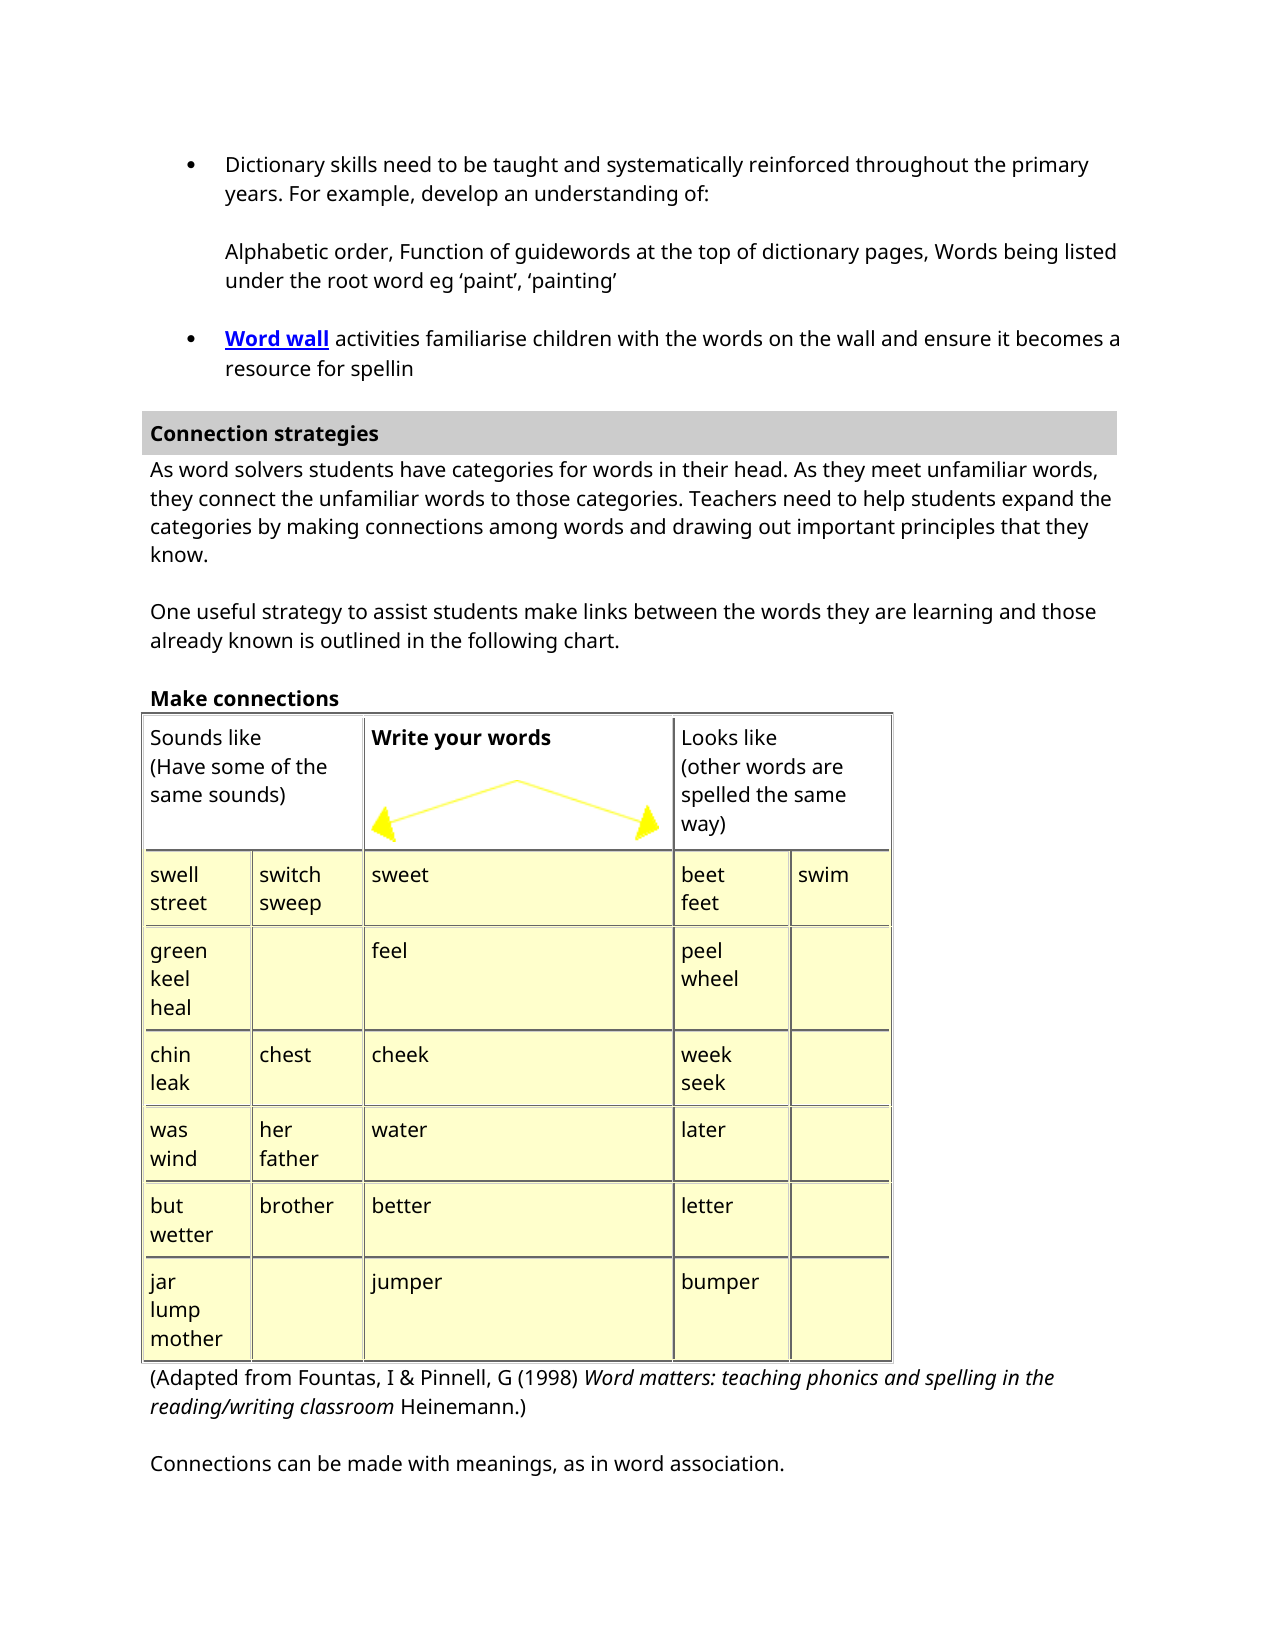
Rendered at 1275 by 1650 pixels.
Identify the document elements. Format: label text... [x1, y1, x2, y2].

text Connections can be made with meanings, as in word association. [150, 1449, 1125, 1478]
table_cell jumper [364, 1259, 673, 1360]
table_cell swell street [144, 849, 250, 925]
table_cell green keel heal [142, 925, 251, 1029]
list Dictionary skills need to be taught and systematically reinforced throughout the primary years. For example, develop an understanding of: [187, 150, 1125, 208]
table_cell her father [253, 1108, 362, 1180]
picture [371, 780, 659, 842]
table_header Sounds like (Have some of the same sounds) [144, 716, 364, 849]
text (Adapted from Fountas, I & Pinnell, G (1998) Word matters: teaching phonics and spelling in the reading/writing classroom Heinemann.) [150, 1363, 1125, 1420]
table_cell letter [675, 1184, 788, 1256]
text As word solvers students have categories for words in their head. As they meet unfamiliar words, they connect the unfamiliar words to those categories. Teachers need to help students expand the categories by making connections among words and drawing out important principles that they know. One useful strategy to assist students make links between the words they are learning and those already known is outlined in the following chart. Make connections [150, 455, 1125, 712]
table_cell water [365, 1108, 672, 1180]
table_cell beet feet [675, 852, 788, 925]
table_cell [790, 925, 892, 1029]
table_header Connection strategies [142, 411, 1117, 455]
table_cell peel wheel [675, 928, 788, 1029]
table_header Write your words [364, 714, 673, 849]
table_cell but wetter [144, 1180, 250, 1256]
table_cell sweet [365, 852, 672, 925]
table_cell feel [365, 928, 672, 1029]
table_cell chest [253, 1032, 362, 1104]
table_header Looks like (other words are spelled the same way) [673, 716, 891, 849]
table_cell week seek [675, 1032, 788, 1104]
text Alphabetic order, Function of guidewords at the top of dictionary pages, Words being listed under the root word eg ‘paint’, ‘painting’ [225, 237, 1125, 295]
table_cell jar lump mother [144, 1256, 251, 1360]
table_cell better [365, 1184, 672, 1256]
list Word wall activities familiarise children with the words on the wall and ensure it becomes a resource for spellin [187, 324, 1125, 382]
table_cell [253, 928, 362, 1029]
table_cell chin leak [144, 1029, 250, 1104]
table_cell [792, 1105, 891, 1180]
table_cell [792, 1029, 891, 1104]
table_cell cheek [365, 1032, 672, 1104]
table_cell swim [792, 849, 891, 925]
table_cell brother [253, 1184, 362, 1256]
table_cell [792, 1180, 891, 1256]
table_cell [251, 1259, 364, 1360]
table_cell switch sweep [253, 852, 362, 925]
table_cell bumper [673, 1256, 790, 1360]
table_cell was wind [144, 1105, 250, 1180]
table_cell [790, 1256, 891, 1360]
table_cell later [675, 1108, 788, 1180]
